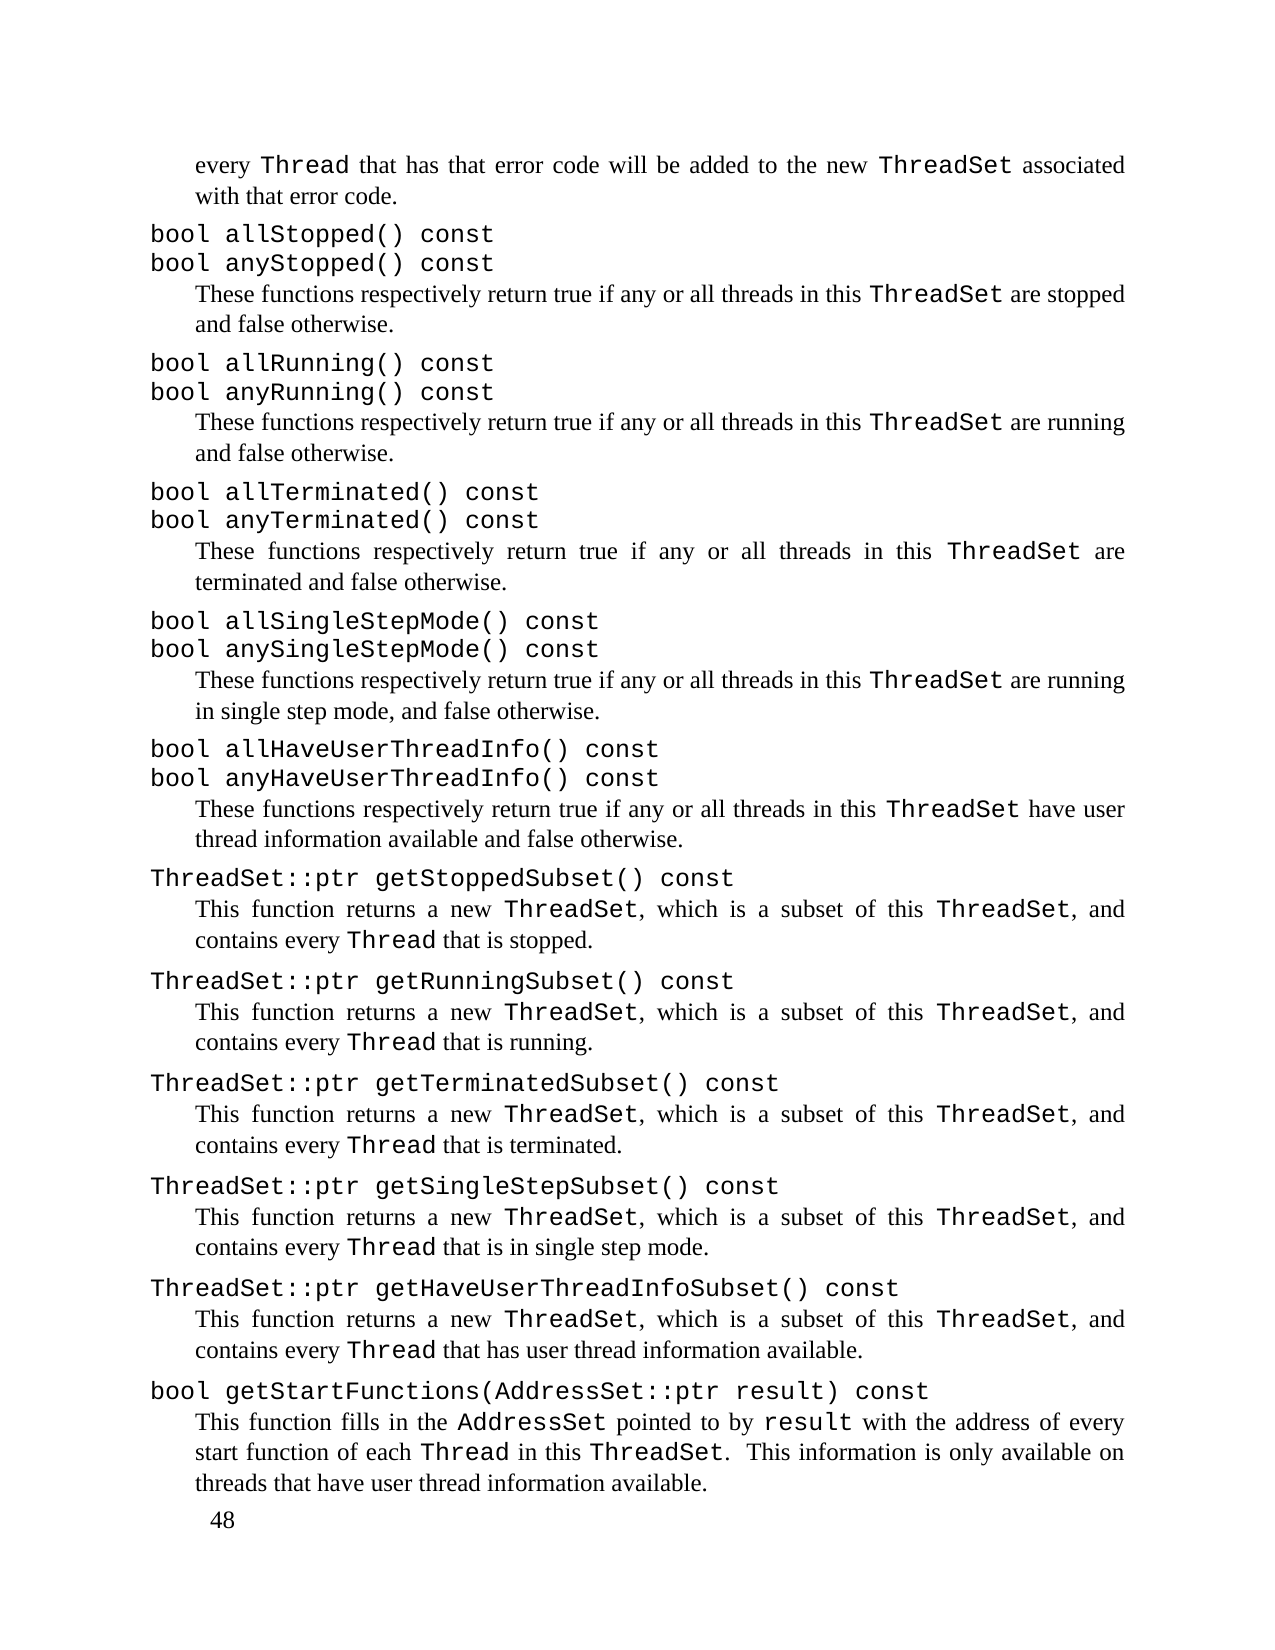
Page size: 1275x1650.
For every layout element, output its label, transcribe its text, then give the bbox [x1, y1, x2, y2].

text bool anyHaveUserThreadInfo() const [150, 765, 1125, 794]
text This function returns a new ThreadSet, which is a subset of this ThreadSet, and contains every Thread that is running. [195, 997, 1125, 1058]
text ThreadSet::ptr getHaveUserThreadInfoSubset() const [150, 1276, 1125, 1304]
text bool anyRunning() const [150, 379, 1125, 407]
text bool allSingleStepMode() const [150, 608, 1125, 637]
text This function returns a new ThreadSet, which is a subset of this ThreadSet, and contains every Thread that is stopped. [195, 894, 1125, 956]
text These functions respectively return true if any or all threads in this ThreadSet are running in single step mode, and false otherwise. [195, 665, 1125, 724]
text bool anyStopped() const [150, 250, 1125, 279]
text bool allRunning() const [150, 351, 1125, 379]
text bool anySingleStepMode() const [150, 637, 1125, 665]
text These functions respectively return true if any or all threads in this ThreadSet are stopped and false otherwise. [195, 279, 1125, 338]
text bool allStopped() const [150, 222, 1125, 250]
text ThreadSet::ptr getRunningSubset() const [150, 968, 1125, 997]
text bool getStartFunctions(AddressSet::ptr result) const [150, 1378, 1125, 1407]
text bool allHaveUserThreadInfo() const [150, 737, 1125, 765]
text bool anyTerminated() const [150, 508, 1125, 536]
text ThreadSet::ptr getStoppedSubset() const [150, 866, 1125, 894]
text These functions respectively return true if any or all threads in this ThreadSet have user thread information available and false otherwise. [195, 794, 1125, 853]
text This function returns a new ThreadSet, which is a subset of this ThreadSet, and contains every Thread that is terminated. [195, 1099, 1125, 1161]
text bool allTerminated() const [150, 479, 1125, 508]
text This function fills in the AddressSet pointed to by result with the address of every start function of each Thread in this ThreadSet. This information is only available on threads that have user thread information available. [195, 1407, 1125, 1497]
text ThreadSet::ptr getSingleStepSubset() const [150, 1173, 1125, 1202]
text These functions respectively return true if any or all threads in this ThreadSet are running and false otherwise. [195, 407, 1125, 467]
text This function returns a new ThreadSet, which is a subset of this ThreadSet, and contains every Thread that has user thread information available. [195, 1304, 1125, 1366]
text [195, 150, 1125, 209]
text These functions respectively return true if any or all threads in this ThreadSet are terminated and false otherwise. [195, 536, 1125, 596]
text This function returns a new ThreadSet, which is a subset of this ThreadSet, and contains every Thread that is in single step mode. [195, 1202, 1125, 1263]
text ThreadSet::ptr getTerminatedSubset() const [150, 1071, 1125, 1099]
